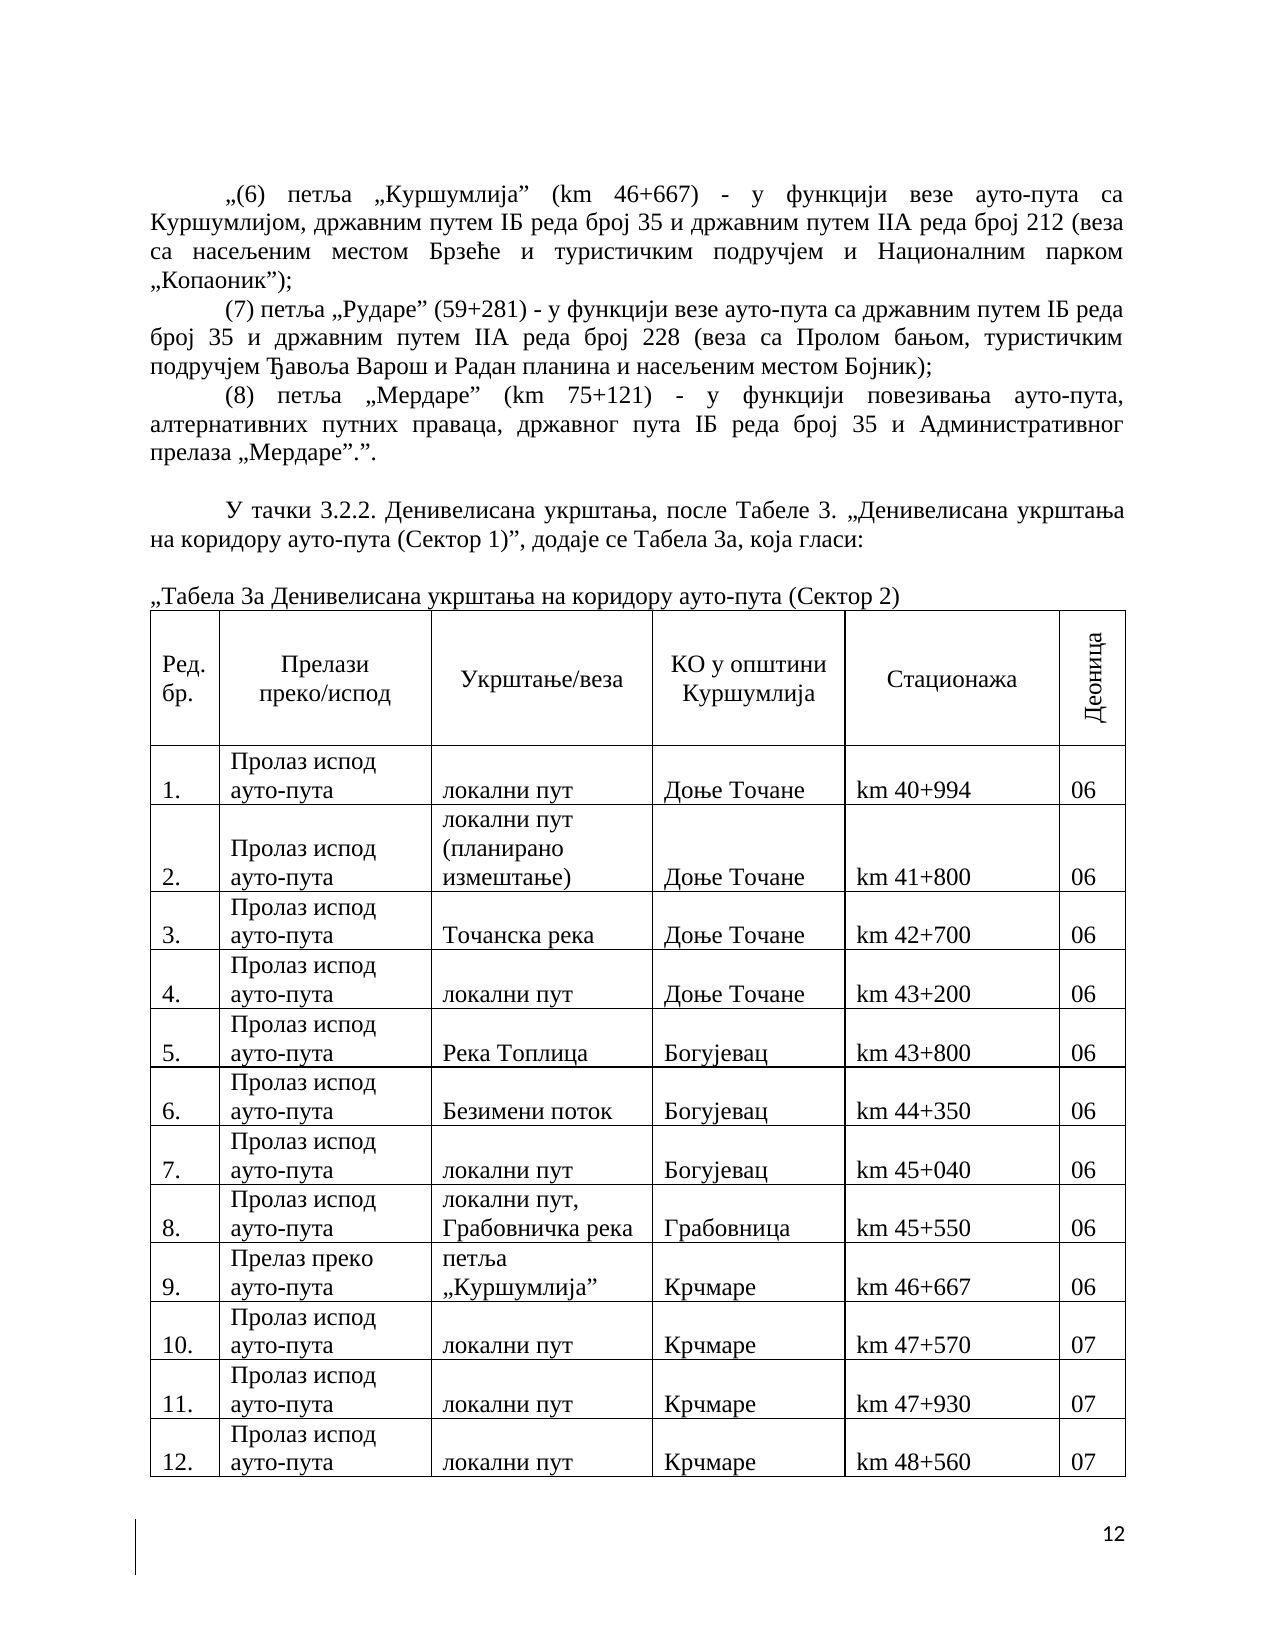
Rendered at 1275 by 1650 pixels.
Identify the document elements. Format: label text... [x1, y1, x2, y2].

table_header Ред. бр. [151, 611, 219, 745]
table_cell Пролаз испод ауто-пута [220, 892, 431, 949]
table_cell локални пут, Грабовничка река [432, 1185, 652, 1242]
table_cell 4. [151, 950, 219, 1008]
text „(6) петља „Куршумлија” (km 46+667) - у функцији везе ауто-пута са Куршумлијом, државним путем IБ реда број 35 и државним путем IIА реда број 212 (веза са насељеним местом Брзеће и туристичким подручјем и Националним парком „Копаоник”); [150, 179, 1124, 294]
table_cell Пролаз испод ауто-пута [220, 1302, 431, 1359]
table_cell Точанска река [432, 892, 652, 949]
text (7) петља „Рударе” (59+281) - у функцији везе ауто-пута са државним путем IБ реда број 35 и државним путем IIА реда број 228 (веза са Пролом бањом, туристичким подручјем Ђавоља Варош и Радан планина и насељеним местом Бојник); [150, 294, 1124, 380]
table_cell 06 [1060, 805, 1125, 891]
table_cell Река Топлица [432, 1009, 652, 1066]
table_cell 06 [1060, 1243, 1125, 1301]
table_cell Пролаз испод ауто-пута [220, 1068, 431, 1125]
table_cell Пролаз испод ауто-пута [220, 1009, 431, 1066]
table_cell Доње Точане [653, 892, 844, 949]
table_header КО у општини Куршумлија [653, 611, 844, 745]
table_cell Богујевац [653, 1009, 844, 1066]
table_cell локални пут [432, 950, 652, 1008]
table_cell 3. [151, 892, 219, 949]
table_cell Крчмаре [653, 1419, 844, 1476]
table_cell 8. [151, 1185, 219, 1242]
table_cell Прелаз преко ауто-пута [220, 1243, 431, 1301]
table_cell km 45+040 [846, 1126, 1059, 1183]
table_cell km 45+550 [846, 1185, 1059, 1242]
table_header Стационажа [846, 611, 1059, 745]
table_cell 9. [151, 1243, 219, 1301]
table_cell Грабовница [653, 1185, 844, 1242]
table_cell 06 [1060, 1185, 1125, 1242]
table_cell 2. [151, 805, 219, 891]
table_header Прелази преко/испод [220, 611, 431, 745]
table_cell km 40+994 [846, 746, 1059, 803]
table_cell 06 [1060, 950, 1125, 1008]
table_cell 6. [151, 1068, 219, 1125]
text (8) петља „Мердаре” (km 75+121) - у функцији повезивања ауто-пута, алтернативних путних праваца, државног пута IБ реда број 35 и Административног прелаза „Мердаре”.”. [150, 380, 1124, 466]
table_cell Пролаз испод ауто-пута [220, 1360, 431, 1418]
table_cell Доње Точане [653, 746, 844, 803]
table_cell локални пут [432, 1360, 652, 1418]
table_cell 12. [151, 1419, 219, 1476]
table_cell 10. [151, 1302, 219, 1359]
table_cell Доње Точане [653, 950, 844, 1008]
table_cell локални пут [432, 1419, 652, 1476]
table_cell km 47+570 [846, 1302, 1059, 1359]
table_cell 07 [1060, 1360, 1125, 1418]
table_cell Богујевац [653, 1068, 844, 1125]
table_cell 06 [1060, 746, 1125, 803]
table_cell Пролаз испод ауто-пута [220, 1126, 431, 1183]
table_cell Крчмаре [653, 1243, 844, 1301]
table_cell Пролаз испод ауто-пута [220, 950, 431, 1008]
table_cell локални пут [432, 1126, 652, 1183]
table_header Укрштање/веза [432, 611, 652, 745]
table_cell Крчмаре [653, 1302, 844, 1359]
table_cell 5. [151, 1009, 219, 1066]
table_cell km 43+800 [846, 1009, 1059, 1066]
table_cell Пролаз испод ауто-пута [220, 1419, 431, 1476]
table_cell локални пут [432, 1302, 652, 1359]
table_cell km 43+200 [846, 950, 1059, 1008]
table_cell km 44+350 [846, 1068, 1059, 1125]
table_cell Богујевац [653, 1126, 844, 1183]
table_cell 06 [1060, 1009, 1125, 1066]
table_cell km 41+800 [846, 805, 1059, 891]
table_cell 1. [151, 746, 219, 803]
text „Табела 3а Денивелисана укрштања на коридору ауто-пута (Сектор 2) [150, 581, 1124, 610]
table_cell Пролаз испод ауто-пута [220, 746, 431, 803]
table_cell 06 [1060, 1068, 1125, 1125]
table_cell Доње Точане [653, 805, 844, 891]
table_cell Пролаз испод ауто-пута [220, 1185, 431, 1242]
table_cell 07 [1060, 1302, 1125, 1359]
table_cell локални пут [432, 746, 652, 803]
table_cell Безимени поток [432, 1068, 652, 1125]
table_header Деоница [1060, 611, 1125, 745]
table_cell 06 [1060, 892, 1125, 949]
table_cell km 47+930 [846, 1360, 1059, 1418]
table_cell петља „Куршумлија” [432, 1243, 652, 1301]
text У тачки 3.2.2. Денивелисана укрштања, после Табеле 3. „Денивелисана укрштања на коридору ауто-пута (Сектор 1)”, додаје се Табела 3а, која гласи: [150, 495, 1124, 552]
table_cell 7. [151, 1126, 219, 1183]
table_cell Пролаз испод ауто-пута [220, 805, 431, 891]
table_cell km 48+560 [846, 1419, 1059, 1476]
table_cell локални пут (планирано измештање) [432, 805, 652, 891]
table_cell 11. [151, 1360, 219, 1418]
table_cell km 42+700 [846, 892, 1059, 949]
table_cell 07 [1060, 1419, 1125, 1476]
table_cell km 46+667 [846, 1243, 1059, 1301]
table_cell Крчмаре [653, 1360, 844, 1418]
table_cell 06 [1060, 1126, 1125, 1183]
